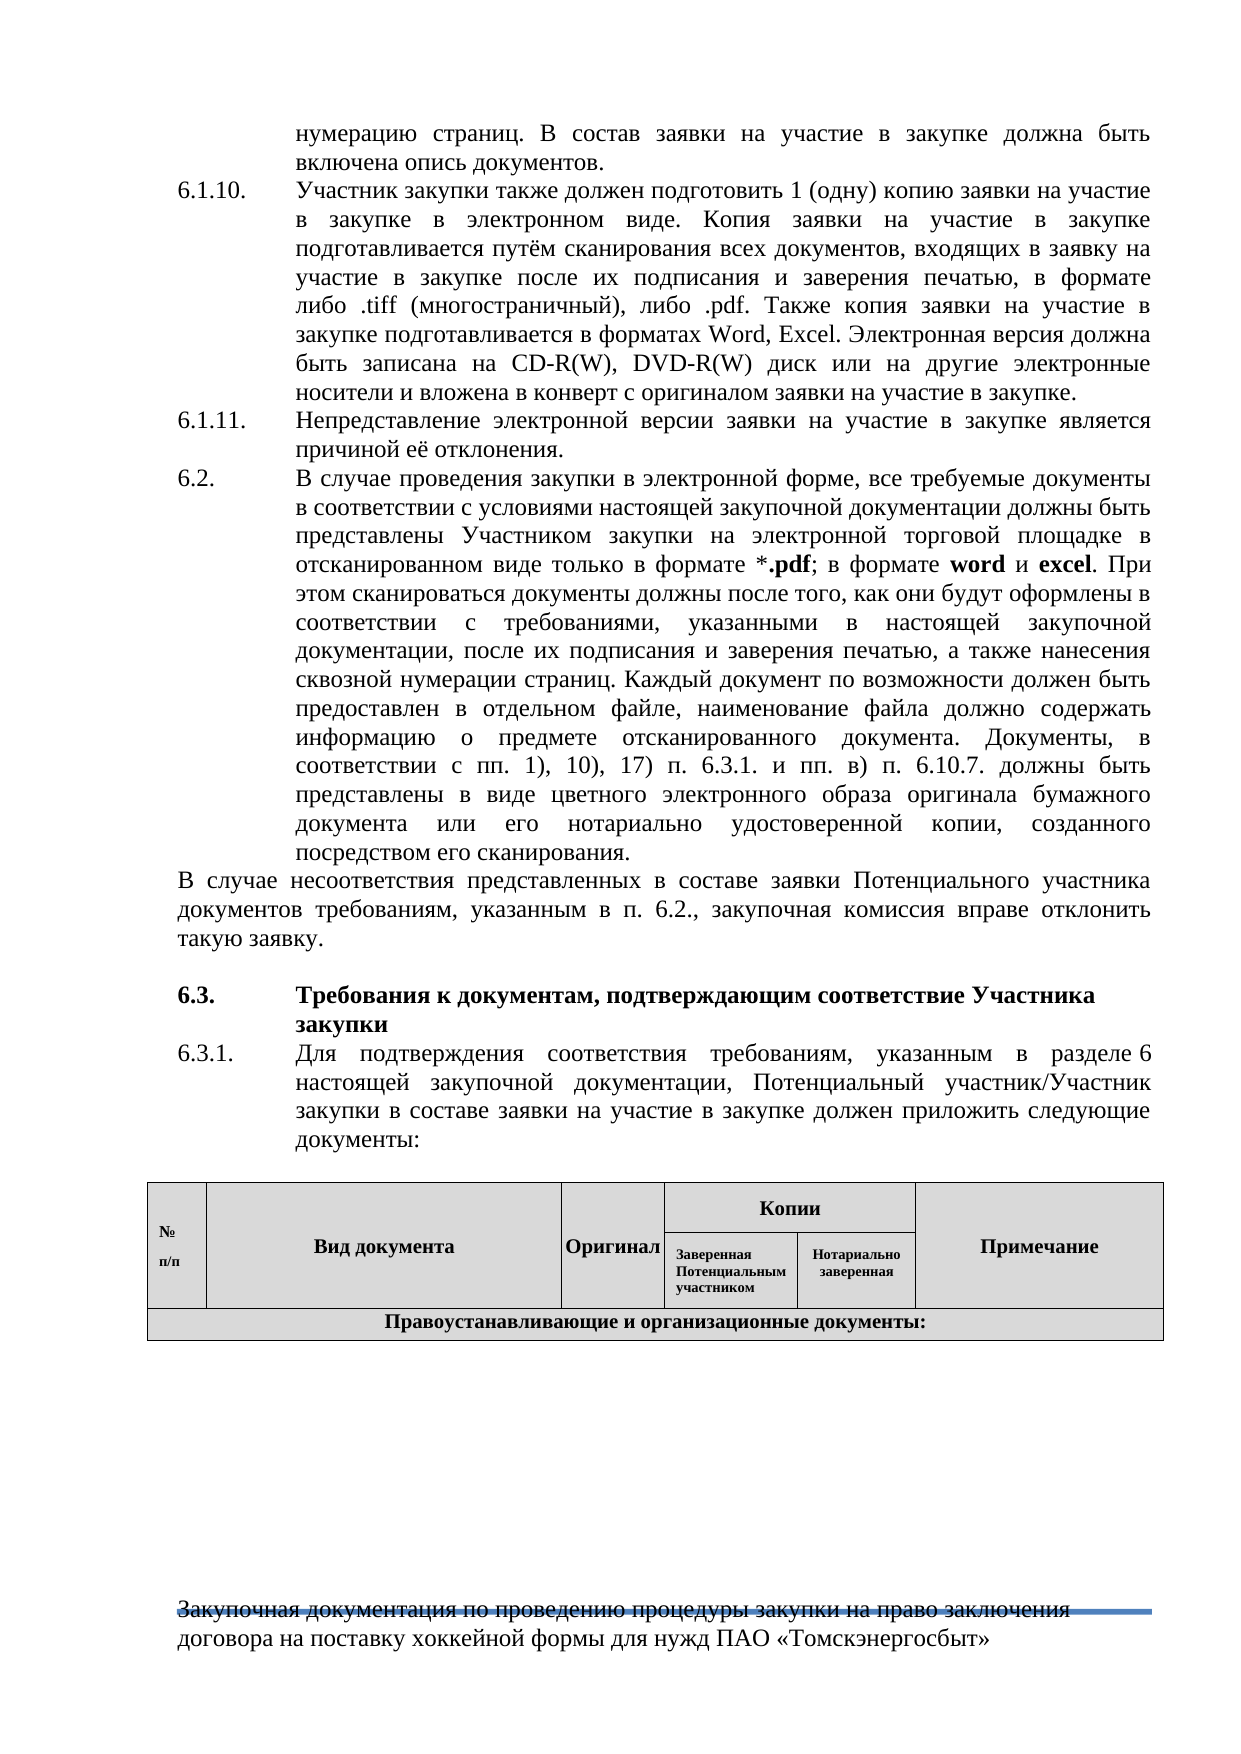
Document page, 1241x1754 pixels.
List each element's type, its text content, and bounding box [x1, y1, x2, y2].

table_cell Нотариально заверенная [798, 1233, 915, 1308]
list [177, 118, 1152, 176]
list Участник закупки также должен подготовить 1 (одну) копию заявки на участие в закупке в электронном виде. Копия заявки на участие в закупке подготавливается путём сканирования всех документов, входящих в заявку на участие в закупке после их подписания и заверения печатью, в формате либо .tiff (многостраничный), либо .pdf. Также копия заявки на участие в закупке подготавливается в форматах Word, Excel. Электронная версия должна быть записана на CD-R(W), DVD-R(W) диск или на другие электронные носители и вложена в конверт с оригиналом заявки на участие в закупке. [177, 176, 1152, 406]
list Непредставление электронной версии заявки на участие в закупке является причиной её отклонения. [177, 406, 1152, 463]
list Для подтверждения соответствия требованиям, указанным в разделе 6 настоящей закупочной документации, Потенциальный участник/Участник закупки в составе заявки на участие в закупке должен приложить следующие документы: [177, 1038, 1152, 1153]
table_header Примечание [916, 1183, 1163, 1308]
text В случае несоответствия представленных в составе заявки Потенциального участника документов требованиям, указанным в п. 6.2., закупочная комиссия вправе отклонить такую заявку. [177, 866, 1152, 952]
list Требования к документам, подтверждающим соответствие Участника закупки [177, 981, 1152, 1038]
table_header № п/п [148, 1183, 206, 1308]
table_header Копии [665, 1183, 915, 1232]
table_header Вид документа [207, 1183, 561, 1308]
table_header Оригинал [562, 1183, 664, 1308]
table_cell Заверенная Потенциальным участником [665, 1233, 797, 1308]
list В случае проведения закупки в электронной форме, все требуемые документы в соответствии с условиями настоящей закупочной документации должны быть представлены Участником закупки на электронной торговой площадке в отсканированном виде только в формате *.pdf; в формате word и excel. При этом сканироваться документы должны после того, как они будут оформлены в соответствии с требованиями, указанными в настоящей закупочной документации, после их подписания и заверения печатью, а также нанесения сквозной нумерации страниц. Каждый документ по возможности должен быть предоставлен в отдельном файле, наименование файла должно содержать информацию о предмете отсканированного документа. Документы, в соответствии с пп. 1), 10), 17) п. 6.3.1. и пп. в) п. 6.10.7. должны быть представлены в виде цветного электронного образа оригинала бумажного документа или его нотариально удостоверенной копии, созданного посредством его сканирования. [177, 463, 1152, 866]
table_cell Правоустанавливающие и организационные документы: [148, 1309, 1163, 1340]
